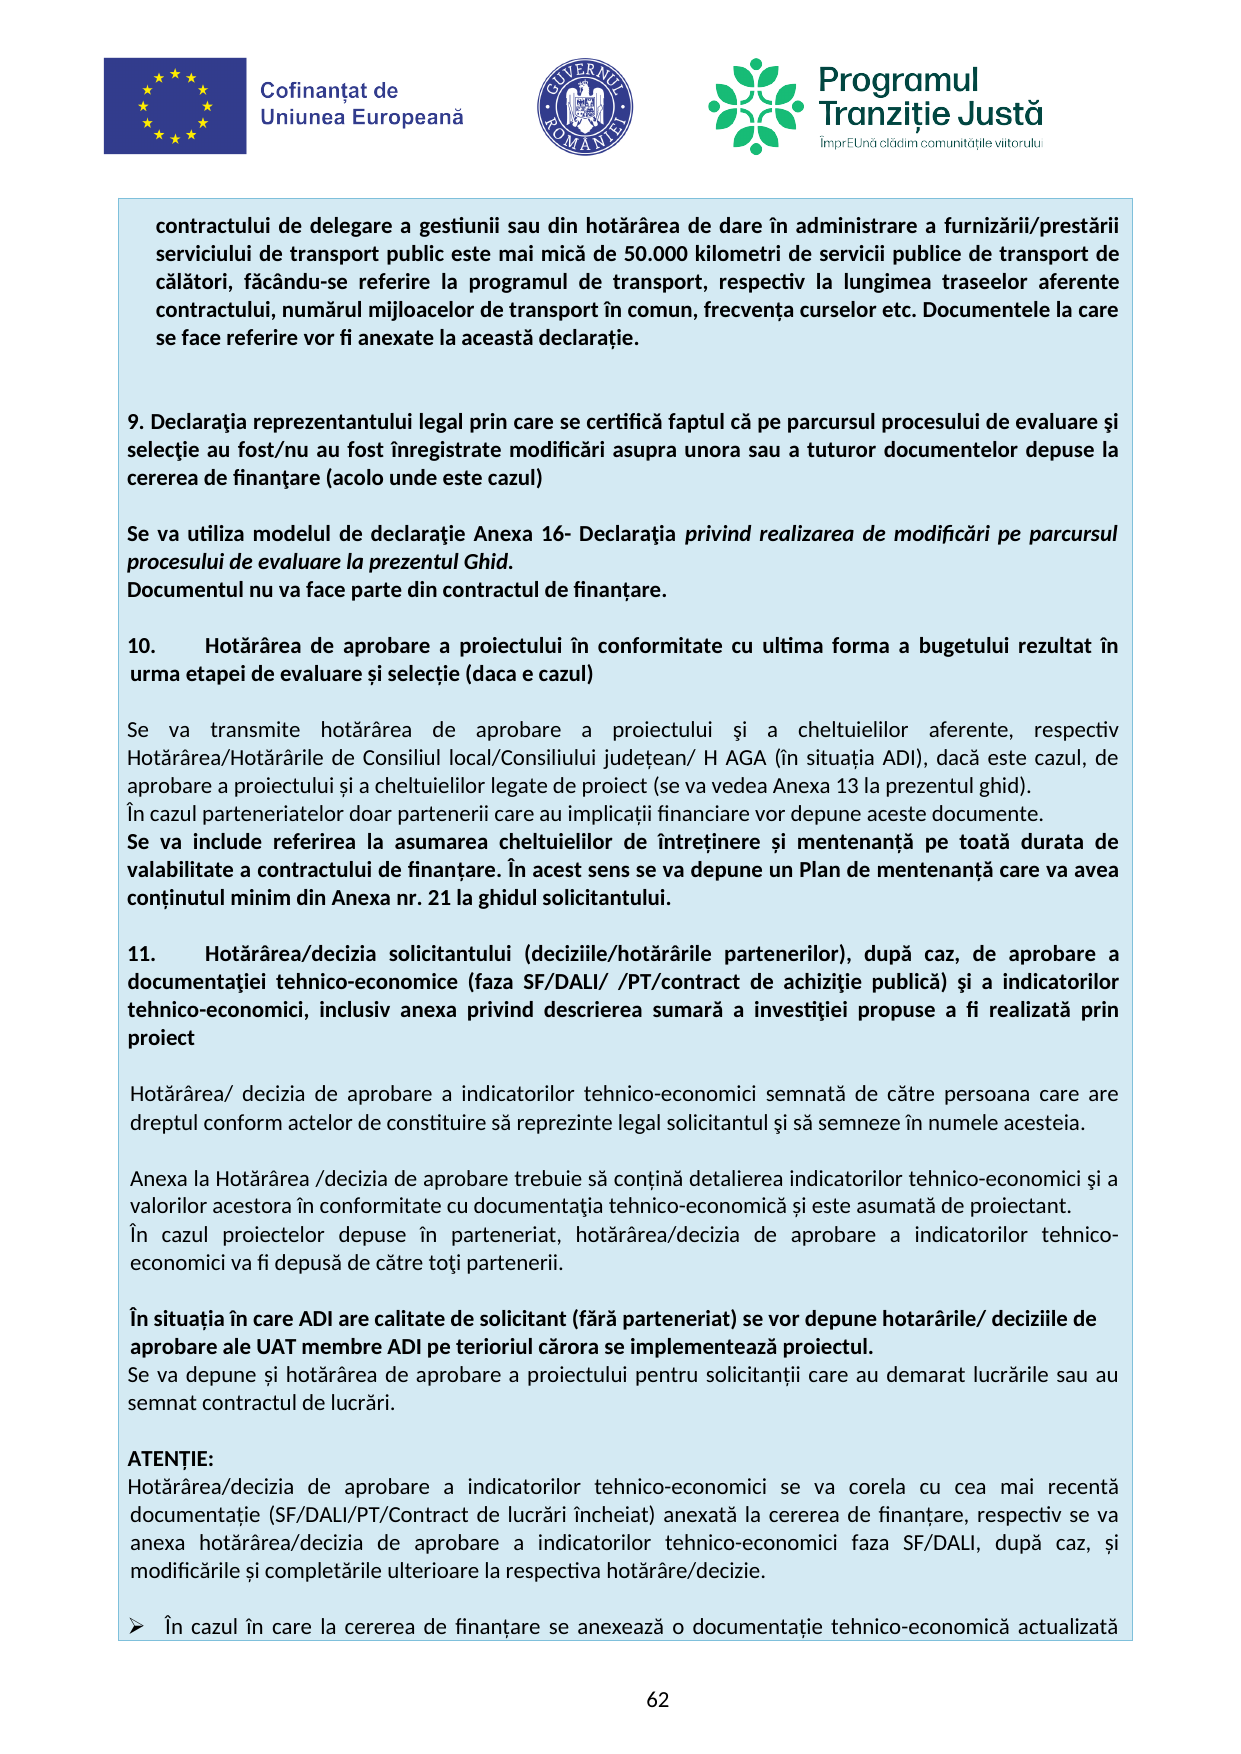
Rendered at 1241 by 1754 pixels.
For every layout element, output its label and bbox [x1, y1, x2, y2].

table_cell [119, 199, 1132, 1640]
